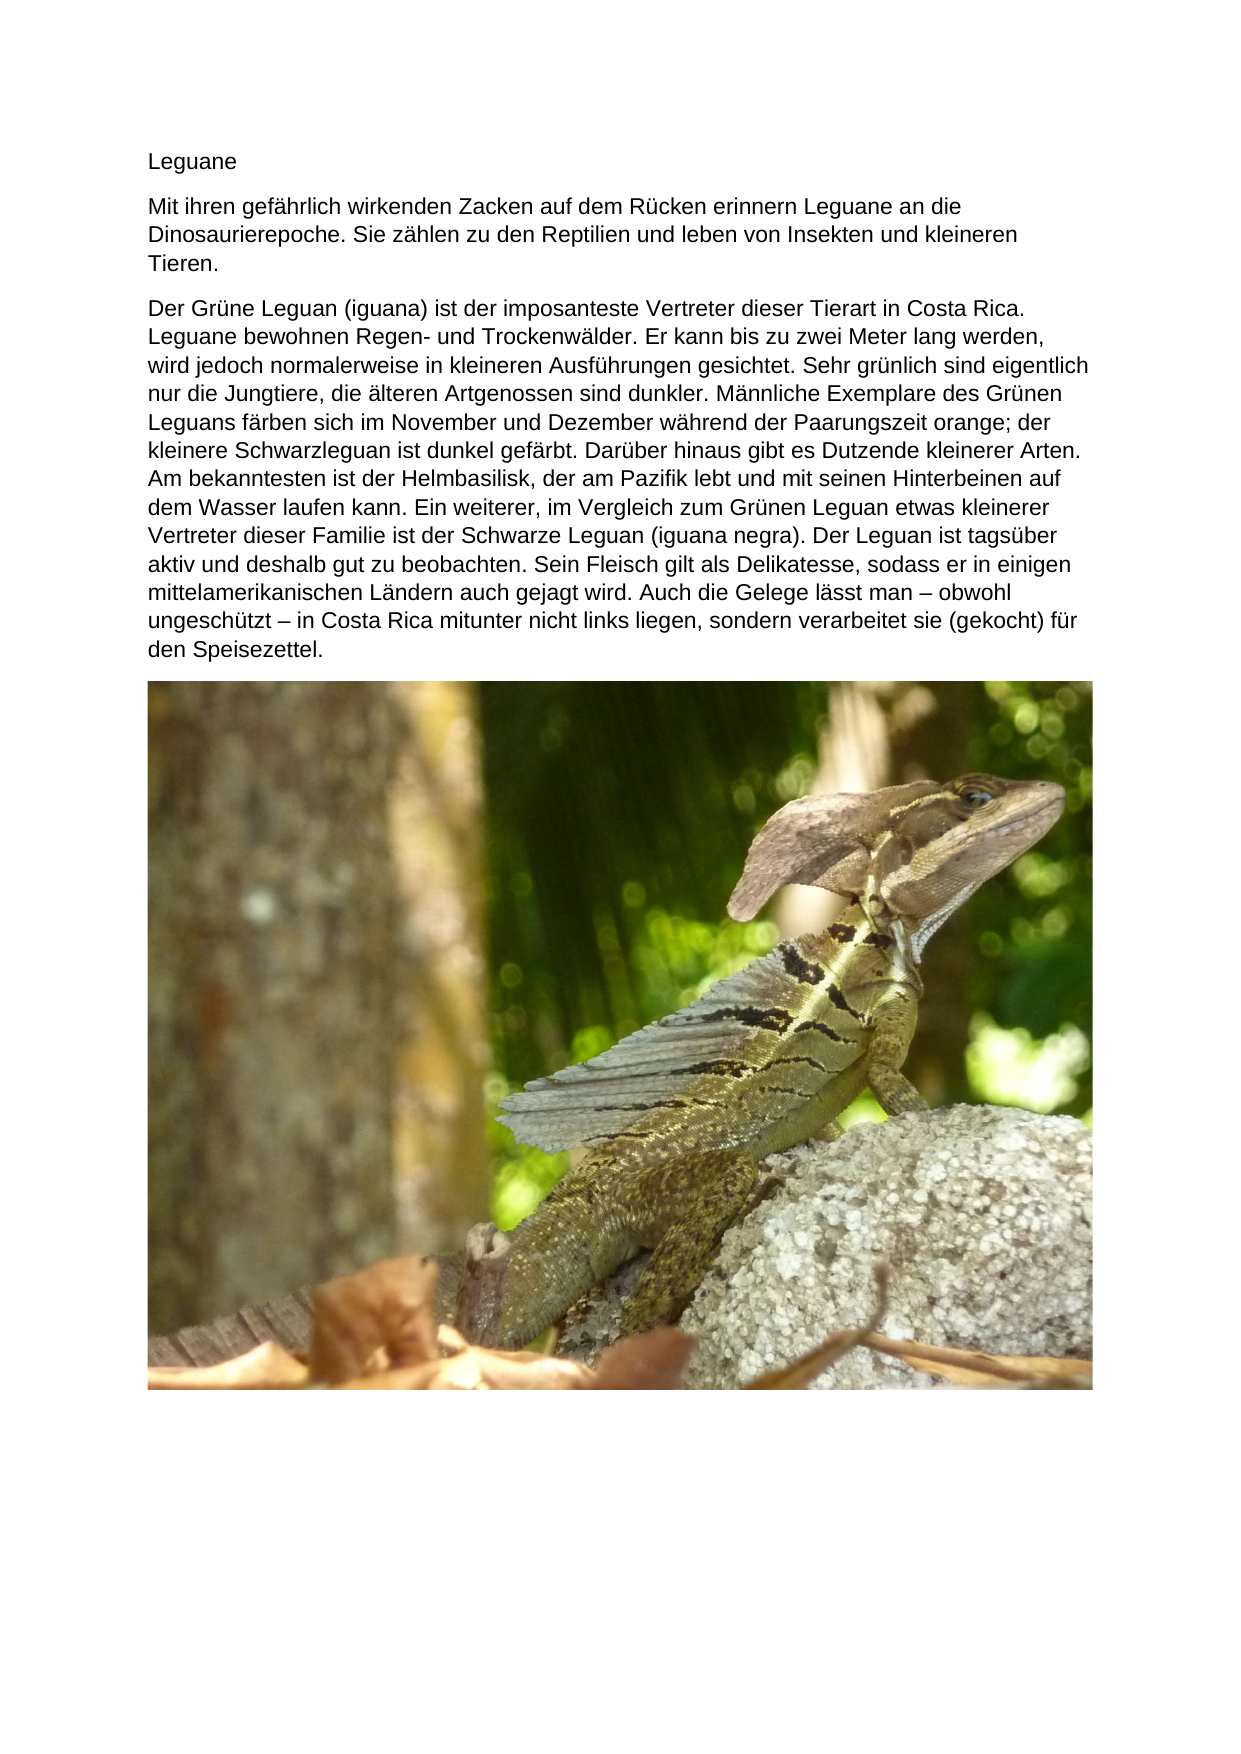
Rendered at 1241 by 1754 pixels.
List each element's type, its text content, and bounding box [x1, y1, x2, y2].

picture [147, 681, 1093, 1390]
text Der Grüne Leguan (iguana) ist der imposanteste Vertreter dieser Tierart in Costa Rica. Leguane bewohnen Regen- und Trockenwälder. Er kann bis zu zwei Meter lang werden, wird jedoch normalerweise in kleineren Ausführungen gesichtet. Sehr grünlich sind eigentlich nur die Jungtiere, die älteren Artgenossen sind dunkler. Männliche Exemplare des Grünen Leguans färben sich im November und Dezember während der Paarungszeit orange; der kleinere Schwarzleguan ist dunkel gefärbt. Darüber hinaus gibt es Dutzende kleinerer Arten. Am bekanntesten ist der Helmbasilisk, der am Pazifik lebt und mit seinen Hinterbeinen auf dem Wasser laufen kann. Ein weiterer, im Vergleich zum Grünen Leguan etwas kleinerer Vertreter dieser Familie ist der Schwarze Leguan (iguana negra). Der Leguan ist tagsüber aktiv und deshalb gut zu beobachten. Sein Fleisch gilt als Delikatesse, sodass er in einigen mittelamerikanischen Ländern auch gejagt wird. Auch die Gelege lässt man – obwohl ungeschützt – in Costa Rica mitunter nicht links liegen, sondern verarbeitet sie (gekocht) für den Speisezettel. [148, 295, 1093, 662]
text Mit ihren gefährlich wirkenden Zacken auf dem Rücken erinnern Leguane an die Dinosaurierepoche. Sie zählen zu den Reptilien und leben von Insekten und kleineren Tieren. [148, 193, 1093, 276]
text Leguane [148, 148, 1093, 174]
